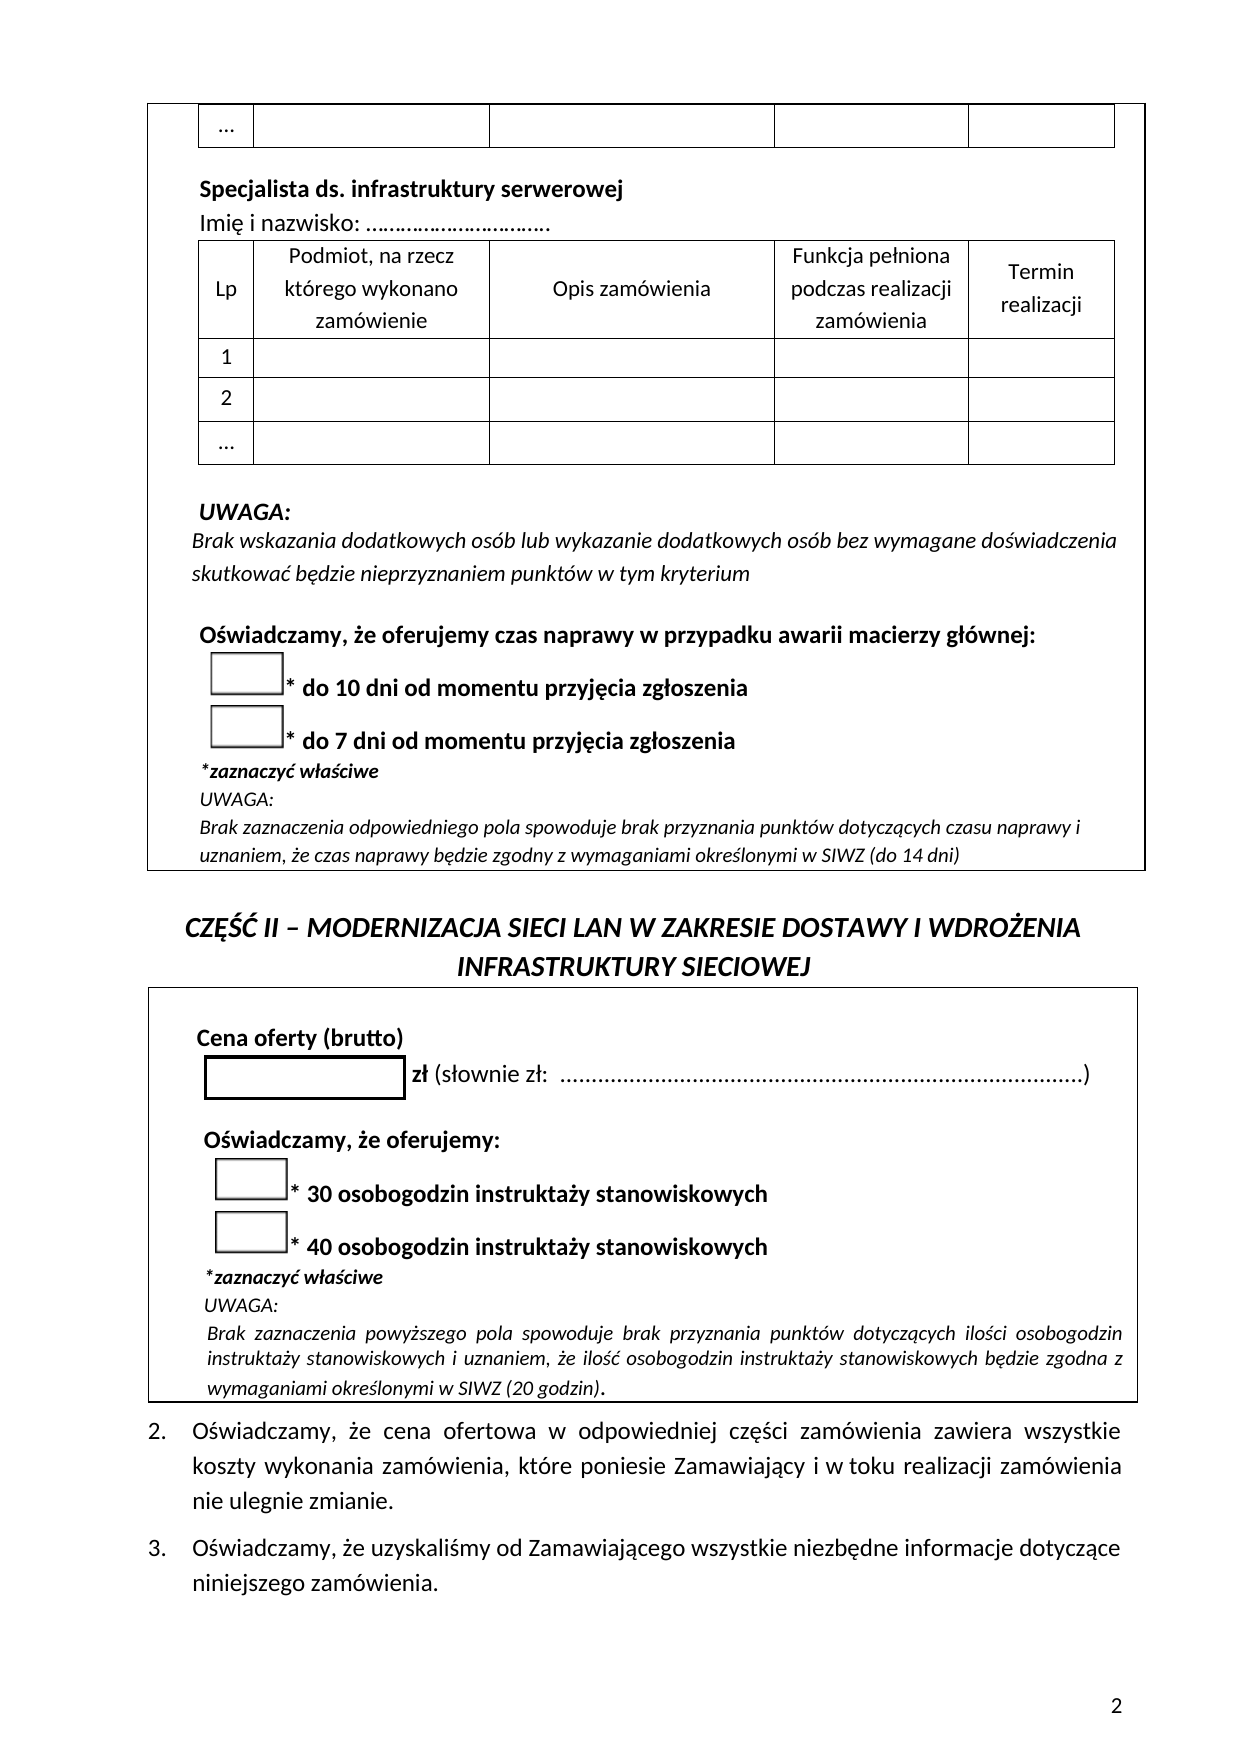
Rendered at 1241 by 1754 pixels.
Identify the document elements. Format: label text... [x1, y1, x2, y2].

list Oświadczamy, że uzyskaliśmy od Zamawiającego wszystkie niezbędne informacje dotyczące niniejszego zamówienia. [148, 1532, 1122, 1598]
list Oświadczamy, że cena ofertowa w odpowiedniej części zamówienia zawiera wszystkie koszty wykonania zamówienia, które poniesie Zamawiający i w toku realizacji zamówienia nie ulegnie zmianie. [148, 1415, 1122, 1516]
picture [210, 705, 284, 750]
picture [215, 1158, 289, 1202]
picture [215, 1211, 289, 1255]
picture [210, 652, 284, 697]
text CZĘŚĆ II – MODERNIZACJA SIECI LAN W ZAKRESIE DOSTAWY I WDROŻENIA INFRASTRUKTURY SIECIOWEJ [148, 909, 1122, 984]
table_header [148, 104, 1144, 870]
table_header Cena oferty (brutto) Oświadczamy, że oferujemy: * 30 osobogodzin instruktaży stanowiskowych * 40 osobogodzin instruktaży stanowiskowych *zaznaczyć właściwe UWAGA: Brak zaznaczenia powyższego pola spowoduje brak przyznania punktów dotyczących ilości osobogodzin instruktaży stanowiskowych i uznaniem, że ilość osobogodzin instruktaży stanowiskowych będzie zgodna z wymaganiami określonymi w SIWZ (20 godzin). [149, 988, 1137, 1401]
